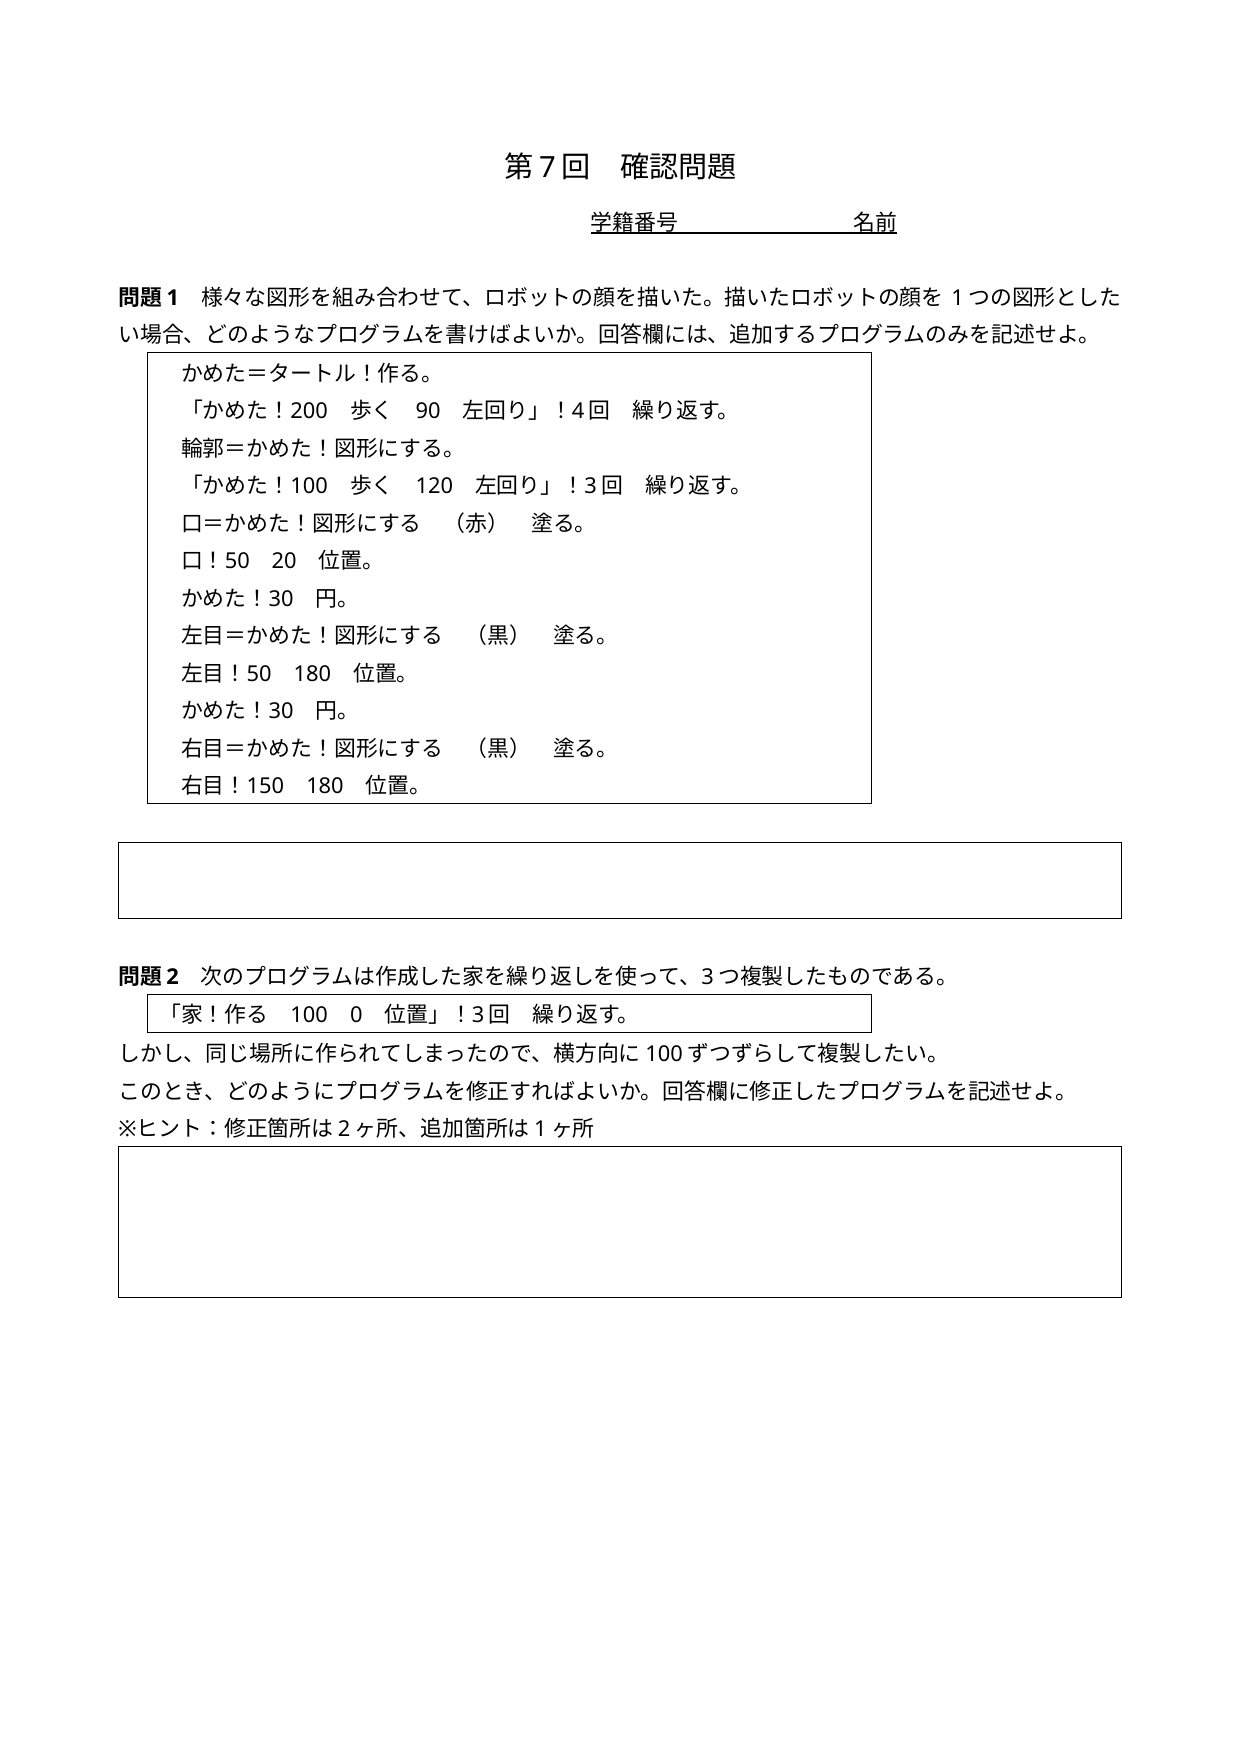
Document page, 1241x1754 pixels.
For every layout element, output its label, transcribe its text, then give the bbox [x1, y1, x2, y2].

text しかし、同じ場所に作られてしまったので、横方向に100ずつずらして複製したい。 [118, 1033, 1122, 1071]
text 第7回 確認問題 [118, 127, 1122, 202]
text ※ヒント：修正箇所は2ヶ所、追加箇所は1ヶ所 [118, 1108, 1122, 1146]
table_header 「家！作る 100 0 位置」！3回 繰り返す。 [148, 995, 871, 1032]
text このとき、どのようにプログラムを修正すればよいか。回答欄に修正したプログラムを記述せよ。 [118, 1071, 1122, 1108]
table_header [119, 843, 1121, 918]
table_header かめた＝タートル！作る。 「かめた！200 歩く 90 左回り」！4回 繰り返す。 輪郭＝かめた！図形にする。 「かめた！100 歩く 120 左回り」！3回 繰り返す。 口＝かめた！図形にする （赤） 塗る。 口！50 20 位置。 かめた！30 円。 左目＝かめた！図形にする （黒） 塗る。 左目！50 180 位置。 かめた！30 円。 右目＝かめた！図形にする （黒） 塗る。 右目！150 180 位置。 [148, 353, 871, 803]
text 問題2 次のプログラムは作成した家を繰り返しを使って、3つ複製したものである。 [118, 956, 1122, 994]
text 学籍番号 名前 [591, 202, 1122, 239]
text 問題1 様々な図形を組み合わせて、ロボットの顔を描いた。描いたロボットの顔を1つの図形としたい場合、どのようなプログラムを書けばよいか。回答欄には、追加するプログラムのみを記述せよ。 [118, 277, 1122, 352]
table_header [119, 1147, 1121, 1297]
